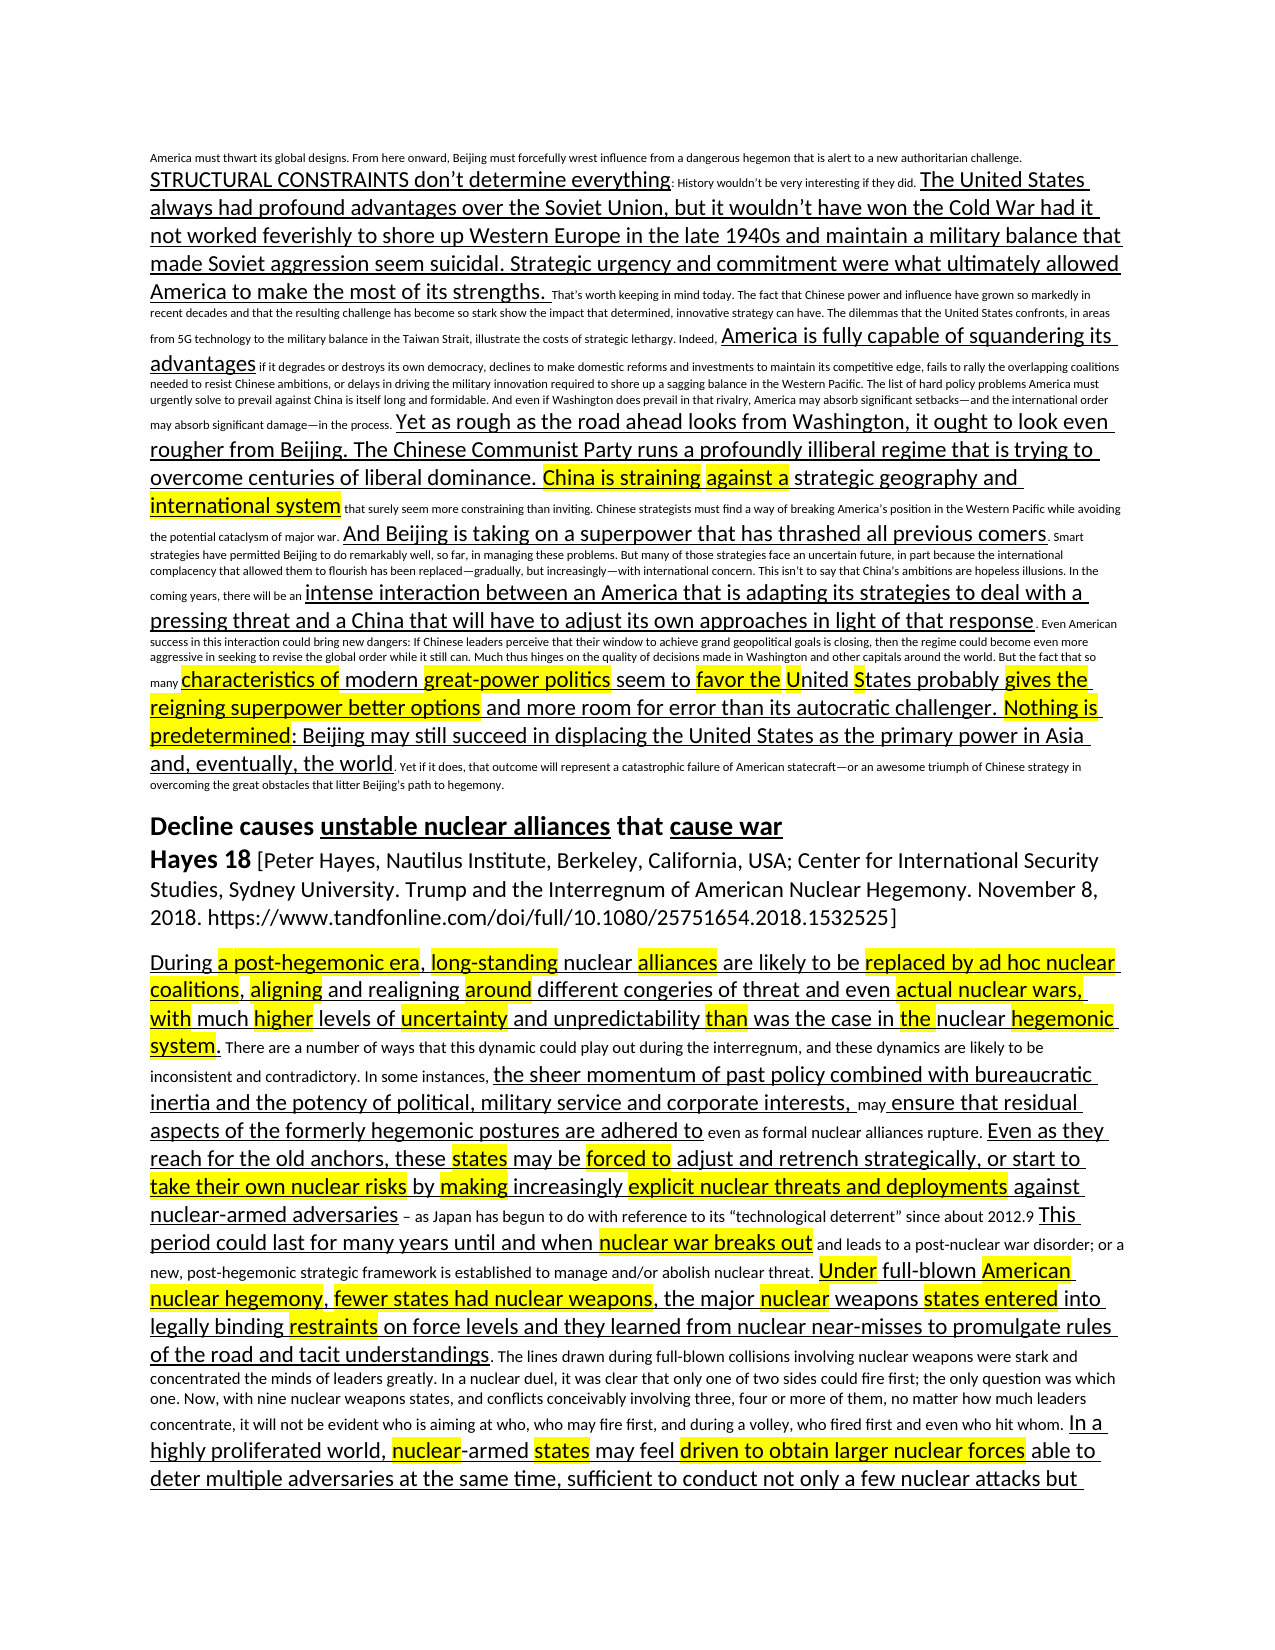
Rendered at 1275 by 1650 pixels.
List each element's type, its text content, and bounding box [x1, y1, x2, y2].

text Hayes 18 [Peter Hayes, Nautilus Institute, Berkeley, California, USA; Center for International Security Studies, Sydney University. Trump and the Interregnum of American Nuclear Hegemony. November 8, 2018. https://www.tandfonline.com/doi/full/10.1080/25751654.2018.1532525] [150, 842, 1125, 931]
subtitle Decline causes unstable nuclear alliances that cause war [150, 809, 1125, 842]
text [150, 150, 1125, 792]
